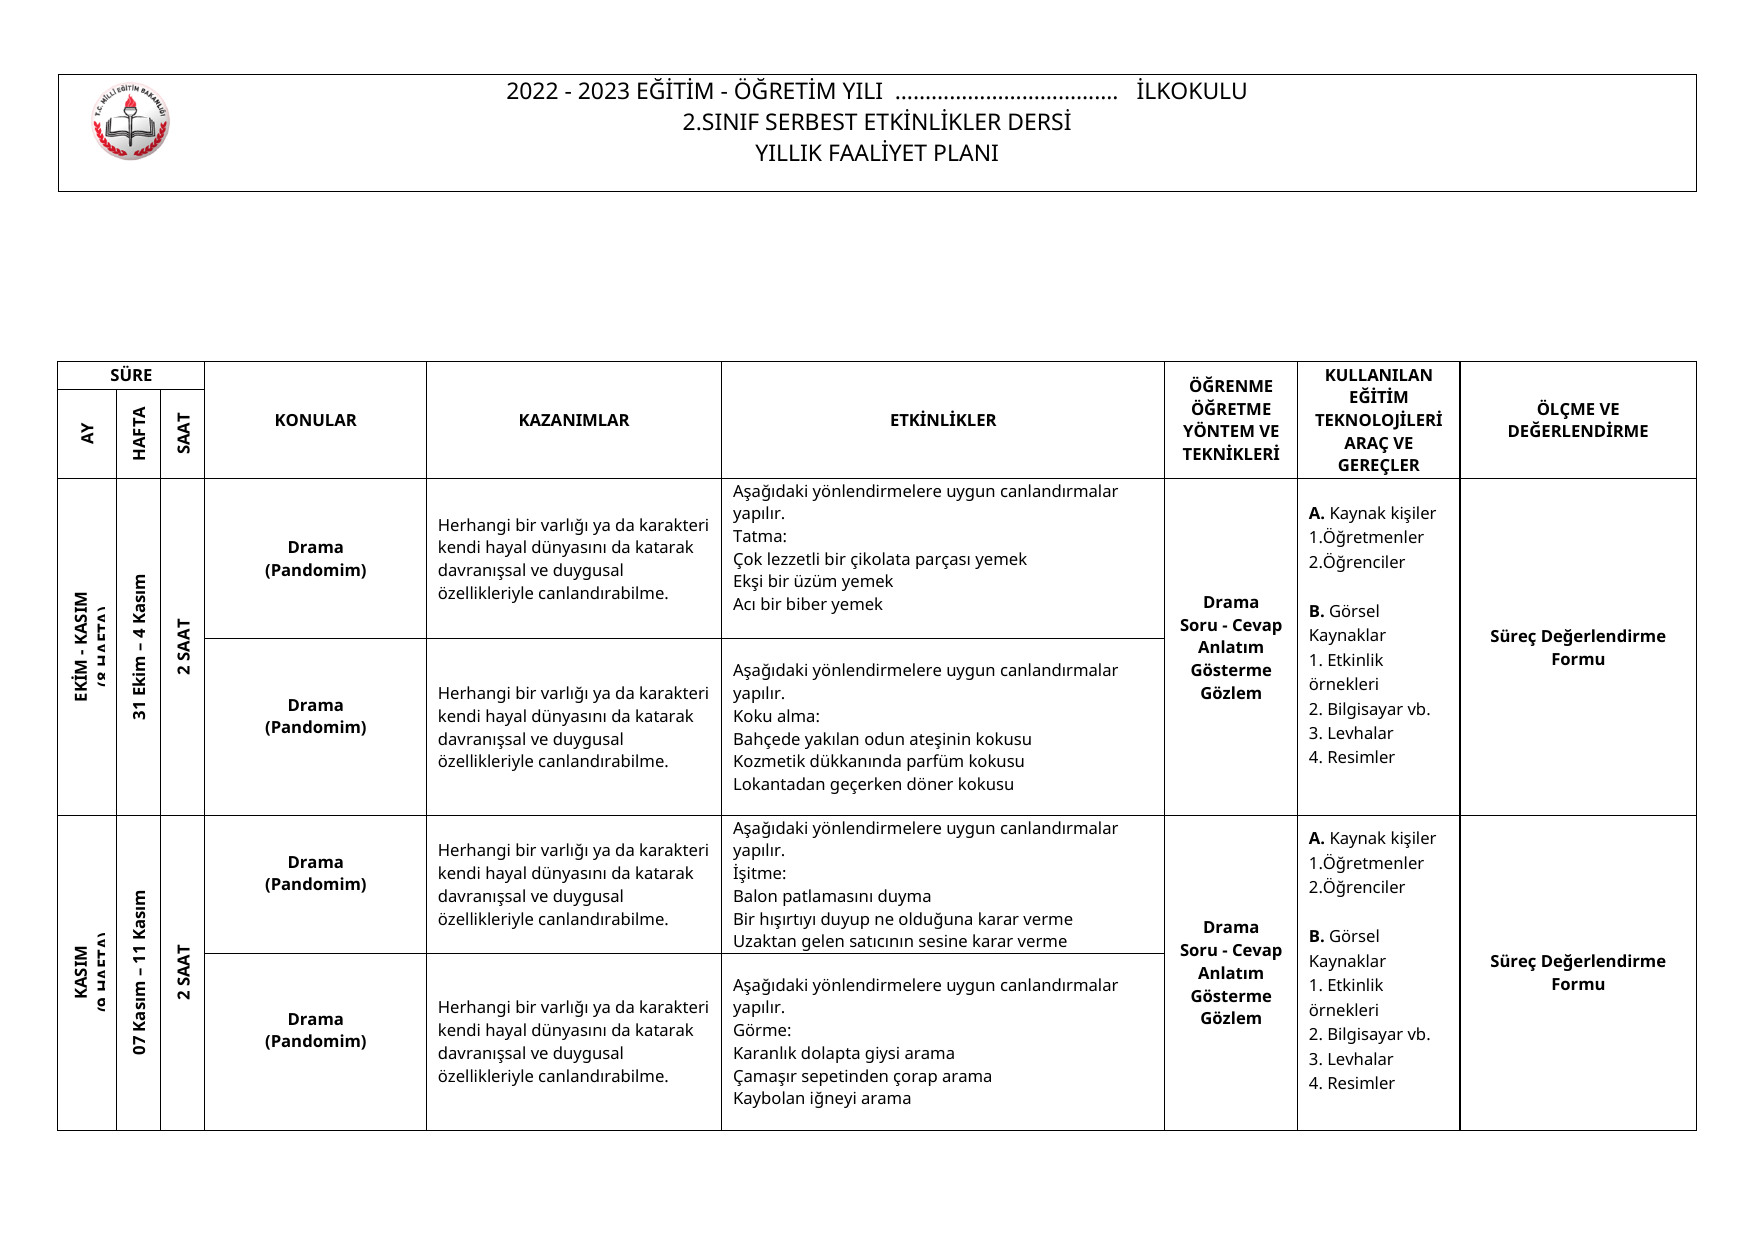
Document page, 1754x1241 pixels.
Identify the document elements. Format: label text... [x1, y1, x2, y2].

table_cell Aşağıdaki yönlendirmelere uygun canlandırmalar yapılır. Tatma: Çok lezzetli bir çikolata parçası yemek Ekşi bir üzüm yemek Acı bir biber yemek [722, 479, 1164, 638]
table_cell Drama Soru - Cevap Anlatım Gösterme Gözlem [1165, 816, 1297, 1129]
table_header KULLANILAN EĞİTİM TEKNOLOJİLERİ ARAÇ VE GEREÇLER [1298, 362, 1459, 478]
table_cell A. Kaynak kişiler 1.Öğretmenler 2.Öğrenciler B. Görsel Kaynaklar 1. Etkinlik örnekleri 2. Bilgisayar vb. 3. Levhalar 4. Resimler [1298, 816, 1459, 1129]
table_cell Herhangi bir varlığı ya da karakteri kendi hayal dünyasını da katarak davranışsal ve duygusal özellikleriyle canlandırabilme. [427, 954, 721, 1129]
table_cell Drama (Pandomim) [205, 816, 426, 952]
table_cell HAFTA [117, 390, 160, 478]
table_cell 2 SAAT [161, 816, 204, 1129]
picture [85, 77, 175, 167]
table_cell Herhangi bir varlığı ya da karakteri kendi hayal dünyasını da katarak davranışsal ve duygusal özellikleriyle canlandırabilme. [427, 639, 721, 815]
table_cell Drama (Pandomim) [205, 639, 426, 815]
table_cell 31 Ekim – 4 Kasım [117, 479, 160, 815]
table_header SÜRE [58, 362, 204, 389]
table_cell Aşağıdaki yönlendirmelere uygun canlandırmalar yapılır. Koku alma: Bahçede yakılan odun ateşinin kokusu Kozmetik dükkanında parfüm kokusu Lokantadan geçerken döner kokusu [722, 639, 1164, 815]
table_cell EKİM - KASIM (8.HAFTA) [58, 479, 116, 815]
table_cell Drama (Pandomim) [205, 479, 426, 638]
table_header ÖLÇME VE DEĞERLENDİRME [1461, 362, 1696, 478]
table_cell Süreç Değerlendirme Formu [1461, 479, 1696, 815]
table_cell AY [58, 390, 116, 478]
table_cell Drama (Pandomim) [205, 954, 426, 1129]
table_cell Süreç Değerlendirme Formu [1461, 816, 1696, 1129]
table_header ETKİNLİKLER [722, 362, 1164, 478]
table_cell KASIM (9.HAFTA) [58, 816, 116, 1129]
table_header KAZANIMLAR [427, 362, 721, 478]
table_cell 07 Kasım – 11 Kasım [117, 816, 160, 1129]
table_cell A. Kaynak kişiler 1.Öğretmenler 2.Öğrenciler B. Görsel Kaynaklar 1. Etkinlik örnekleri 2. Bilgisayar vb. 3. Levhalar 4. Resimler [1298, 479, 1459, 815]
table_cell 2 SAAT [161, 479, 204, 815]
table_cell Herhangi bir varlığı ya da karakteri kendi hayal dünyasını da katarak davranışsal ve duygusal özellikleriyle canlandırabilme. [427, 816, 721, 952]
table_cell Aşağıdaki yönlendirmelere uygun canlandırmalar yapılır. Görme: Karanlık dolapta giysi arama Çamaşır sepetinden çorap arama Kaybolan iğneyi arama [722, 954, 1164, 1129]
table_cell Aşağıdaki yönlendirmelere uygun canlandırmalar yapılır. İşitme: Balon patlamasını duyma Bir hışırtıyı duyup ne olduğuna karar verme Uzaktan gelen satıcının sesine karar verme [722, 816, 1164, 952]
table_cell SAAT [161, 390, 204, 478]
table_header ÖĞRENME ÖĞRETME YÖNTEM VE TEKNİKLERİ [1165, 362, 1297, 478]
table_cell Herhangi bir varlığı ya da karakteri kendi hayal dünyasını da katarak davranışsal ve duygusal özellikleriyle canlandırabilme. [427, 479, 721, 638]
table_header KONULAR [205, 362, 426, 478]
table_cell Drama Soru - Cevap Anlatım Gösterme Gözlem [1165, 479, 1297, 815]
